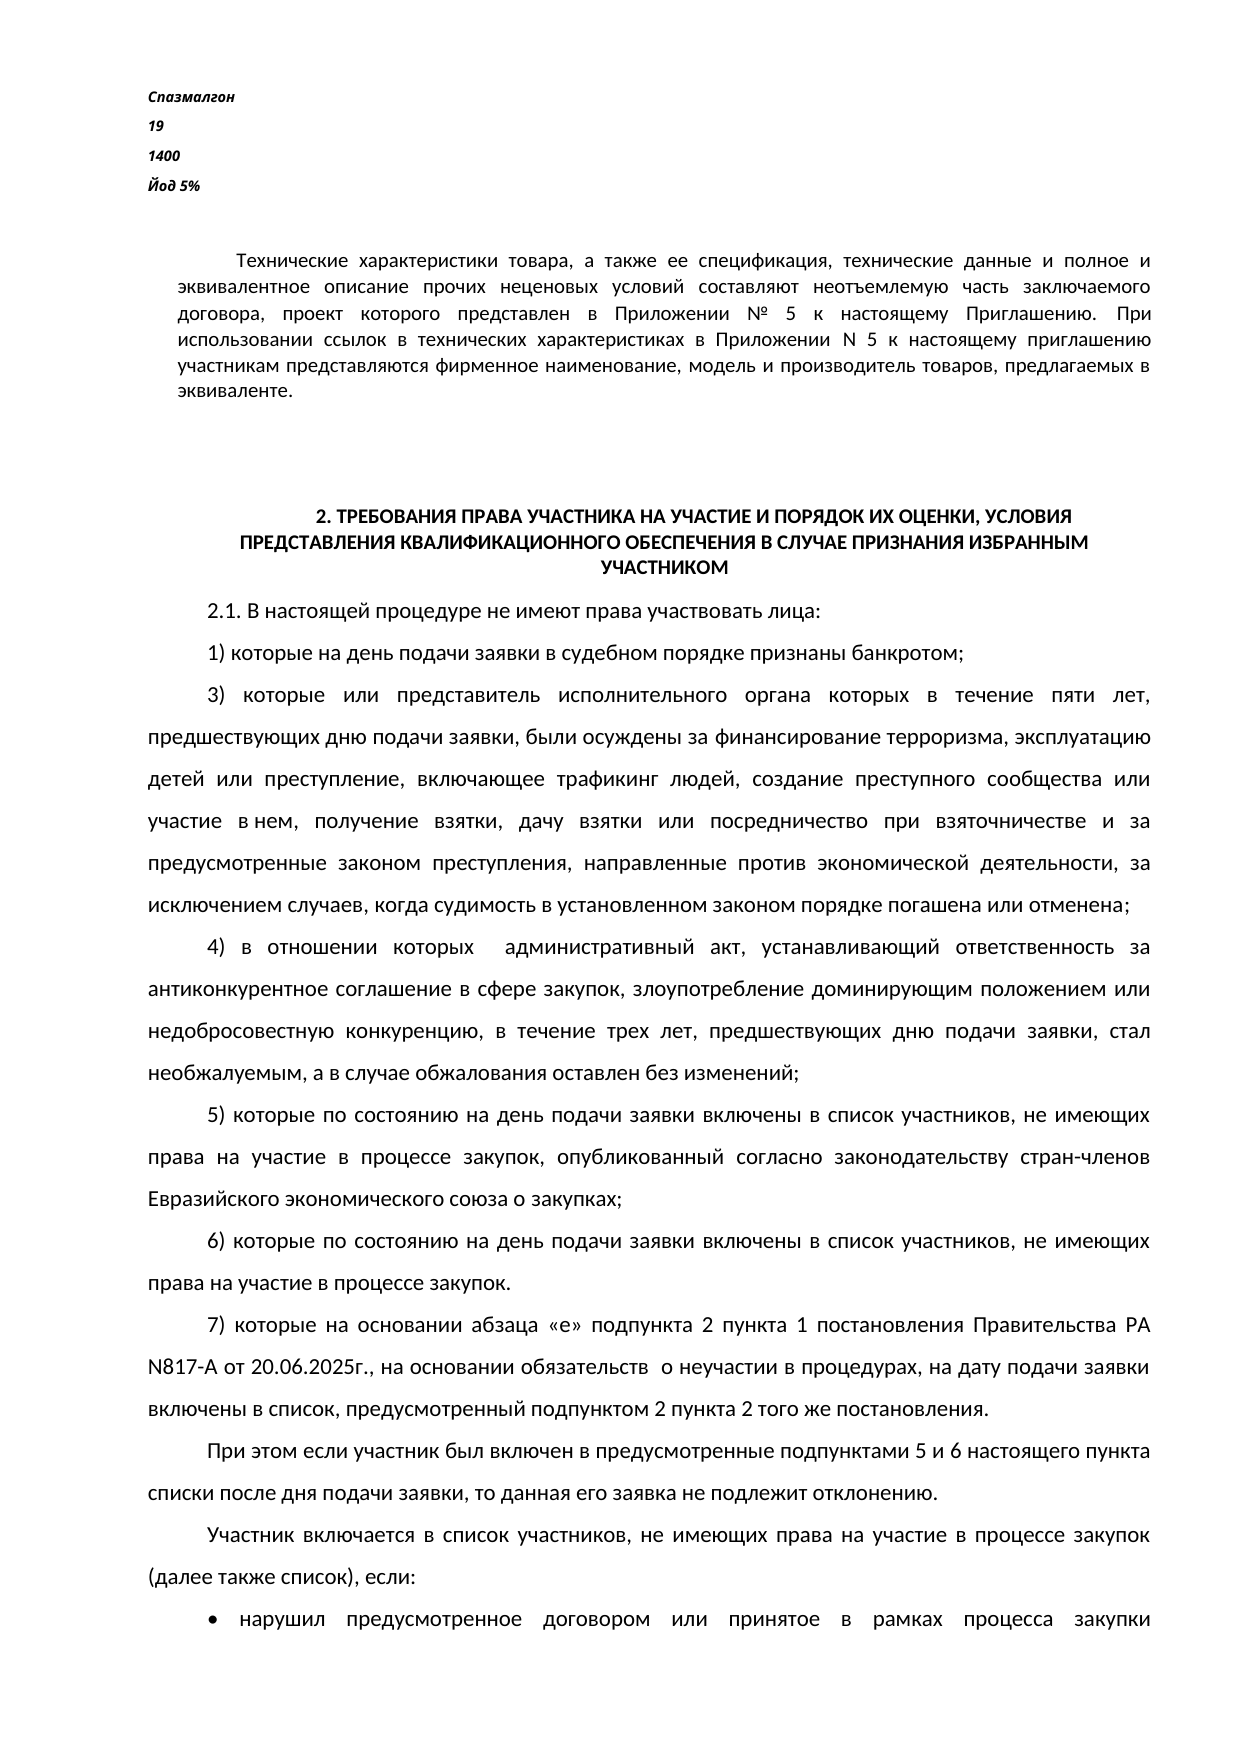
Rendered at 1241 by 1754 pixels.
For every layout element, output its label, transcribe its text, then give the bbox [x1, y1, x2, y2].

text 4) в отношении которых административный акт, устанавливающий ответственность за антиконкурентное соглашение в сфере закупок, злоупотребление доминирующим положением или недобросовестную конкуренцию, в течение трех лет, предшествующих дню подачи заявки, стал необжалуемым, а в случае обжалования оставлен без изменений; [148, 932, 1152, 1086]
text 2. ТРЕБОВАНИЯ ПРАВА УЧАСТНИКА НА УЧАСТИЕ И ПОРЯДОК ИХ ОЦЕНКИ, УСЛОВИЯ ПРЕДСТАВЛЕНИЯ КВАЛИФИКАЦИОННОГО ОБЕСПЕЧЕНИЯ В СЛУЧАЕ ПРИЗНАНИЯ ИЗБРАННЫМ УЧАСТНИКОМ [177, 503, 1152, 580]
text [148, 1604, 1152, 1632]
text 7) которые на основании абзаца «е» подпункта 2 пункта 1 постановления Правительства РА N817-А от 20.06.2025г., на основании обязательств o неучастии в процедурах, на дату подачи заявки включены в список, предусмотренный подпунктом 2 пункта 2 того же постановления. [148, 1310, 1152, 1422]
text 2.1. В настоящей процедуре не имеют права участвовать лица: [148, 596, 1152, 624]
text Технические характеристики товара, а также ее спецификация, технические данные и полное и эквивалентное описание прочих неценовых условий составляют неотъемлемую часть заключаемого договора, проект которого представлен в Приложении № 5 к настоящему Приглашению. При использовании ссылок в технических характеристиках в Приложении N 5 к настоящему приглашению участникам представляются фирменное наименование, модель и производитель товаров, предлагаемых в эквиваленте. [177, 248, 1152, 403]
text 1) которые на день подачи заявки в судебном порядке признаны банкротом; [148, 638, 1152, 666]
text 6) которые по состоянию на день подачи заявки включены в список участников, не имеющих права на участие в процессе закупок. [148, 1226, 1152, 1296]
text Участник включается в список участников, не имеющих права на участие в процессе закупок (далее также список), если: [148, 1520, 1152, 1590]
text При этом если участник был включен в предусмотренные подпунктами 5 и 6 настоящего пункта списки после дня подачи заявки, то данная его заявка не подлежит отклонению. [148, 1436, 1152, 1506]
text 3) которые или представитель исполнительного органа которых в течение пяти лет, предшествующих дню подачи заявки, были осуждены за финансирование терроризма, эксплуатацию детей или преступление, включающее трафикинг людей, создание преступного сообщества или участие в нем, получение взятки, дачу взятки или посредничество при взяточничестве и за предусмотренные законом преступления, направленные против экономической деятельности, за исключением случаев, когда судимость в установленном законом порядке погашена или отменена; [148, 680, 1152, 918]
text 5) которые по состоянию на день подачи заявки включены в список участников, не имеющих права на участие в процессе закупок, опубликованный согласно законодательству стран-членов Евразийского экономического союза о закупках; [148, 1100, 1152, 1212]
